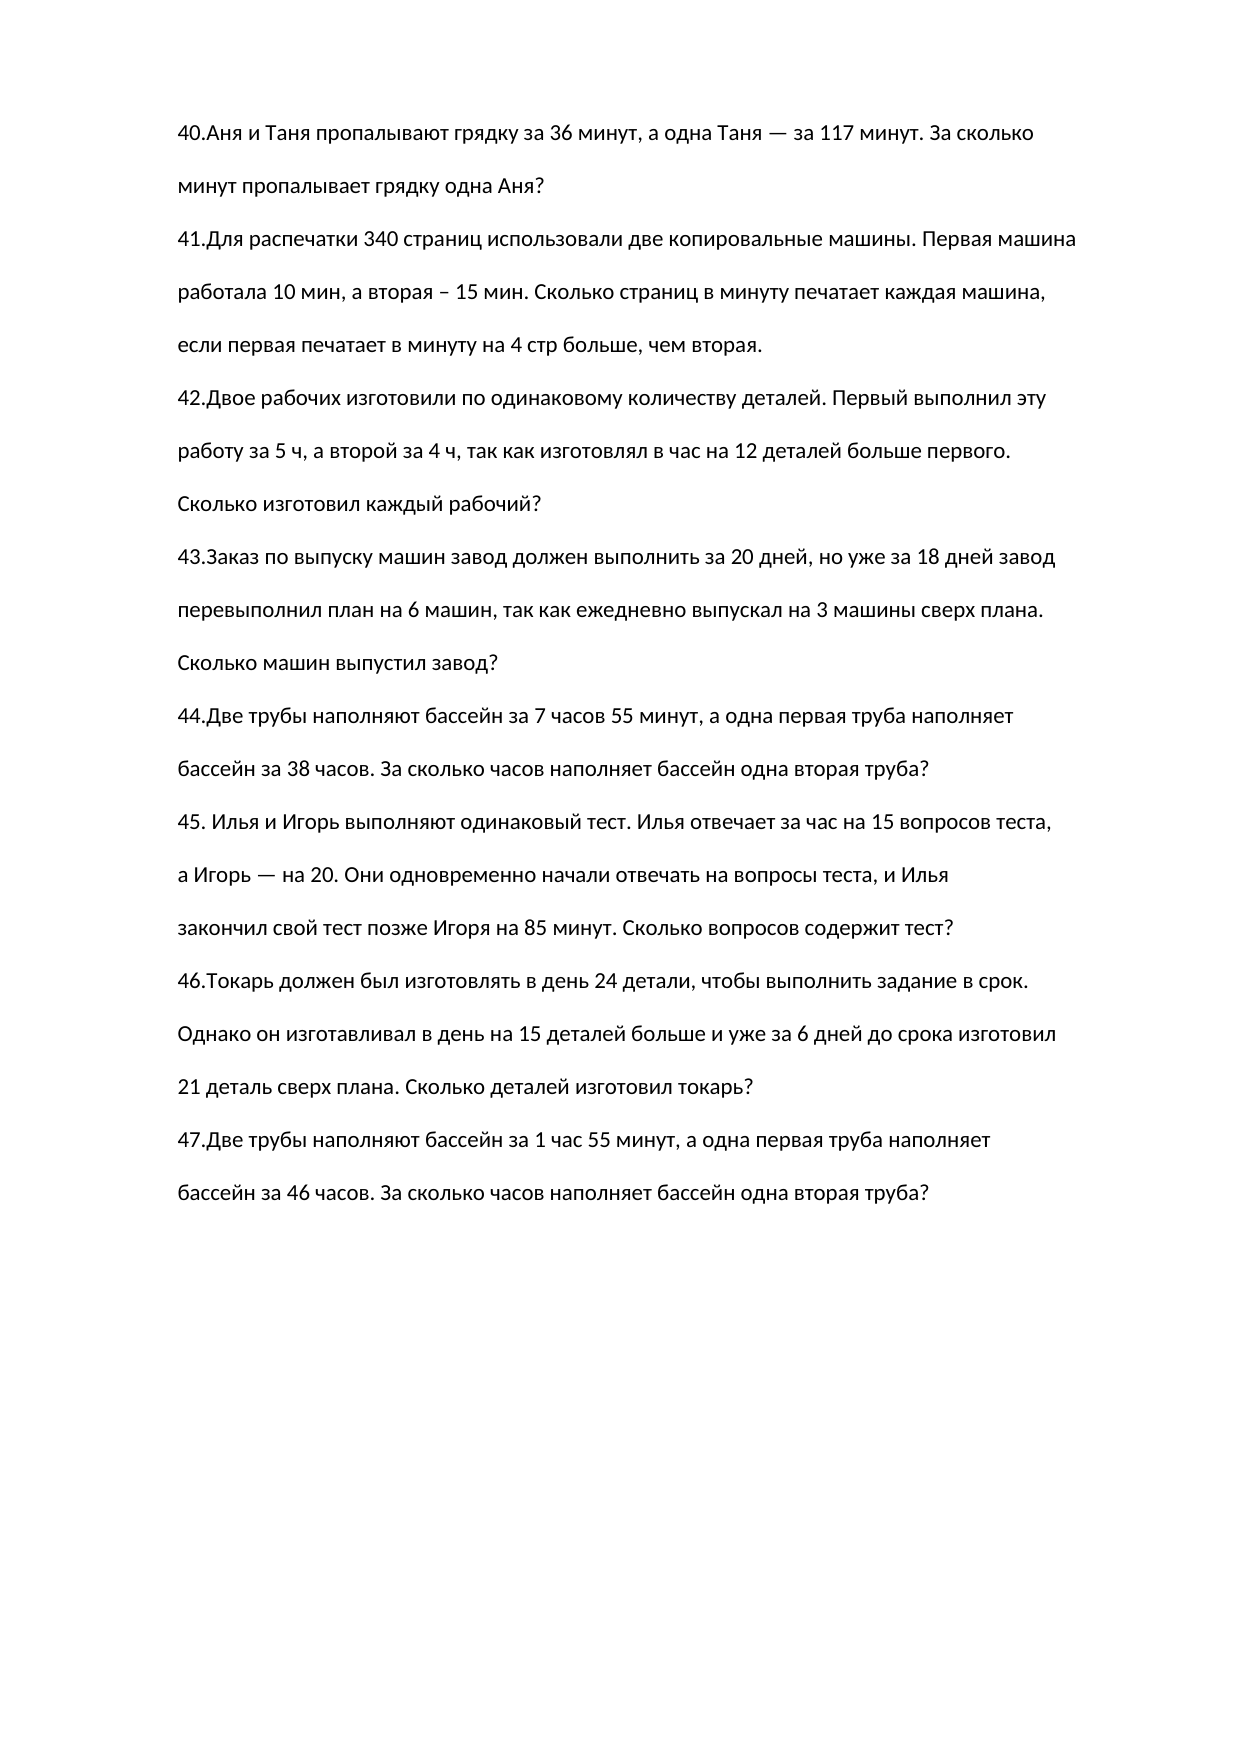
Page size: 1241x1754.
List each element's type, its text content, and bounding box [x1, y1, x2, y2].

text перевыполнил план на 6 машин, так как ежедневно выпускал на 3 машины сверх плана. [177, 595, 1152, 623]
text закончил свой тест позже Игоря на 85 минут. Сколько вопросов содержит тест? [177, 913, 1152, 941]
text 44.Две трубы наполняют бассейн за 7 часов 55 минут, а одна первая труба наполняет [177, 701, 1152, 729]
text бассейн за 38 часов. За сколько часов наполняет бассейн одна вторая труба? [177, 754, 1152, 782]
text 42.Двое рабочих изготовили по одинаковому количеству деталей. Первый выполнил эту [177, 383, 1152, 411]
text Сколько машин выпустил завод? [177, 648, 1152, 676]
text 41.Для распечатки 340 страниц использовали две копировальные машины. Первая машина [177, 224, 1152, 252]
text 40.Аня и Таня пропалывают грядку за 36 минут, а одна Таня — за 117 минут. За сколько [177, 118, 1152, 146]
text минут пропалывает грядку одна Аня? [177, 171, 1152, 199]
text работу за 5 ч, а второй за 4 ч, так как изготовлял в час на 12 деталей больше первого. [177, 436, 1152, 464]
text а Игорь — на 20. Они одновременно начали отвечать на вопросы теста, и Илья [177, 860, 1152, 888]
text 21 деталь сверх плана. Сколько деталей изготовил токарь? [177, 1072, 1152, 1101]
text 46.Токарь должен был изготовлять в день 24 детали, чтобы выполнить задание в срок. [177, 966, 1152, 994]
text работала 10 мин, а вторая – 15 мин. Сколько страниц в минуту печатает каждая машина, [177, 277, 1152, 305]
text Однако он изготавливал в день на 15 деталей больше и уже за 6 дней до срока изготовил [177, 1019, 1152, 1047]
text если первая печатает в минуту на 4 стр больше, чем вторая. [177, 330, 1152, 358]
text 43.Заказ по выпуску машин завод должен выполнить за 20 дней, но уже за 18 дней завод [177, 542, 1152, 570]
text бассейн за 46 часов. За сколько часов наполняет бассейн одна вторая труба? [177, 1178, 1152, 1207]
text 47.Две трубы наполняют бассейн за 1 час 55 минут, а одна первая труба наполняет [177, 1126, 1152, 1153]
text Сколько изготовил каждый рабочий? [177, 489, 1152, 517]
text 45. Илья и Игорь выполняют одинаковый тест. Илья отвечает за час на 15 вопросов теста, [177, 807, 1152, 835]
